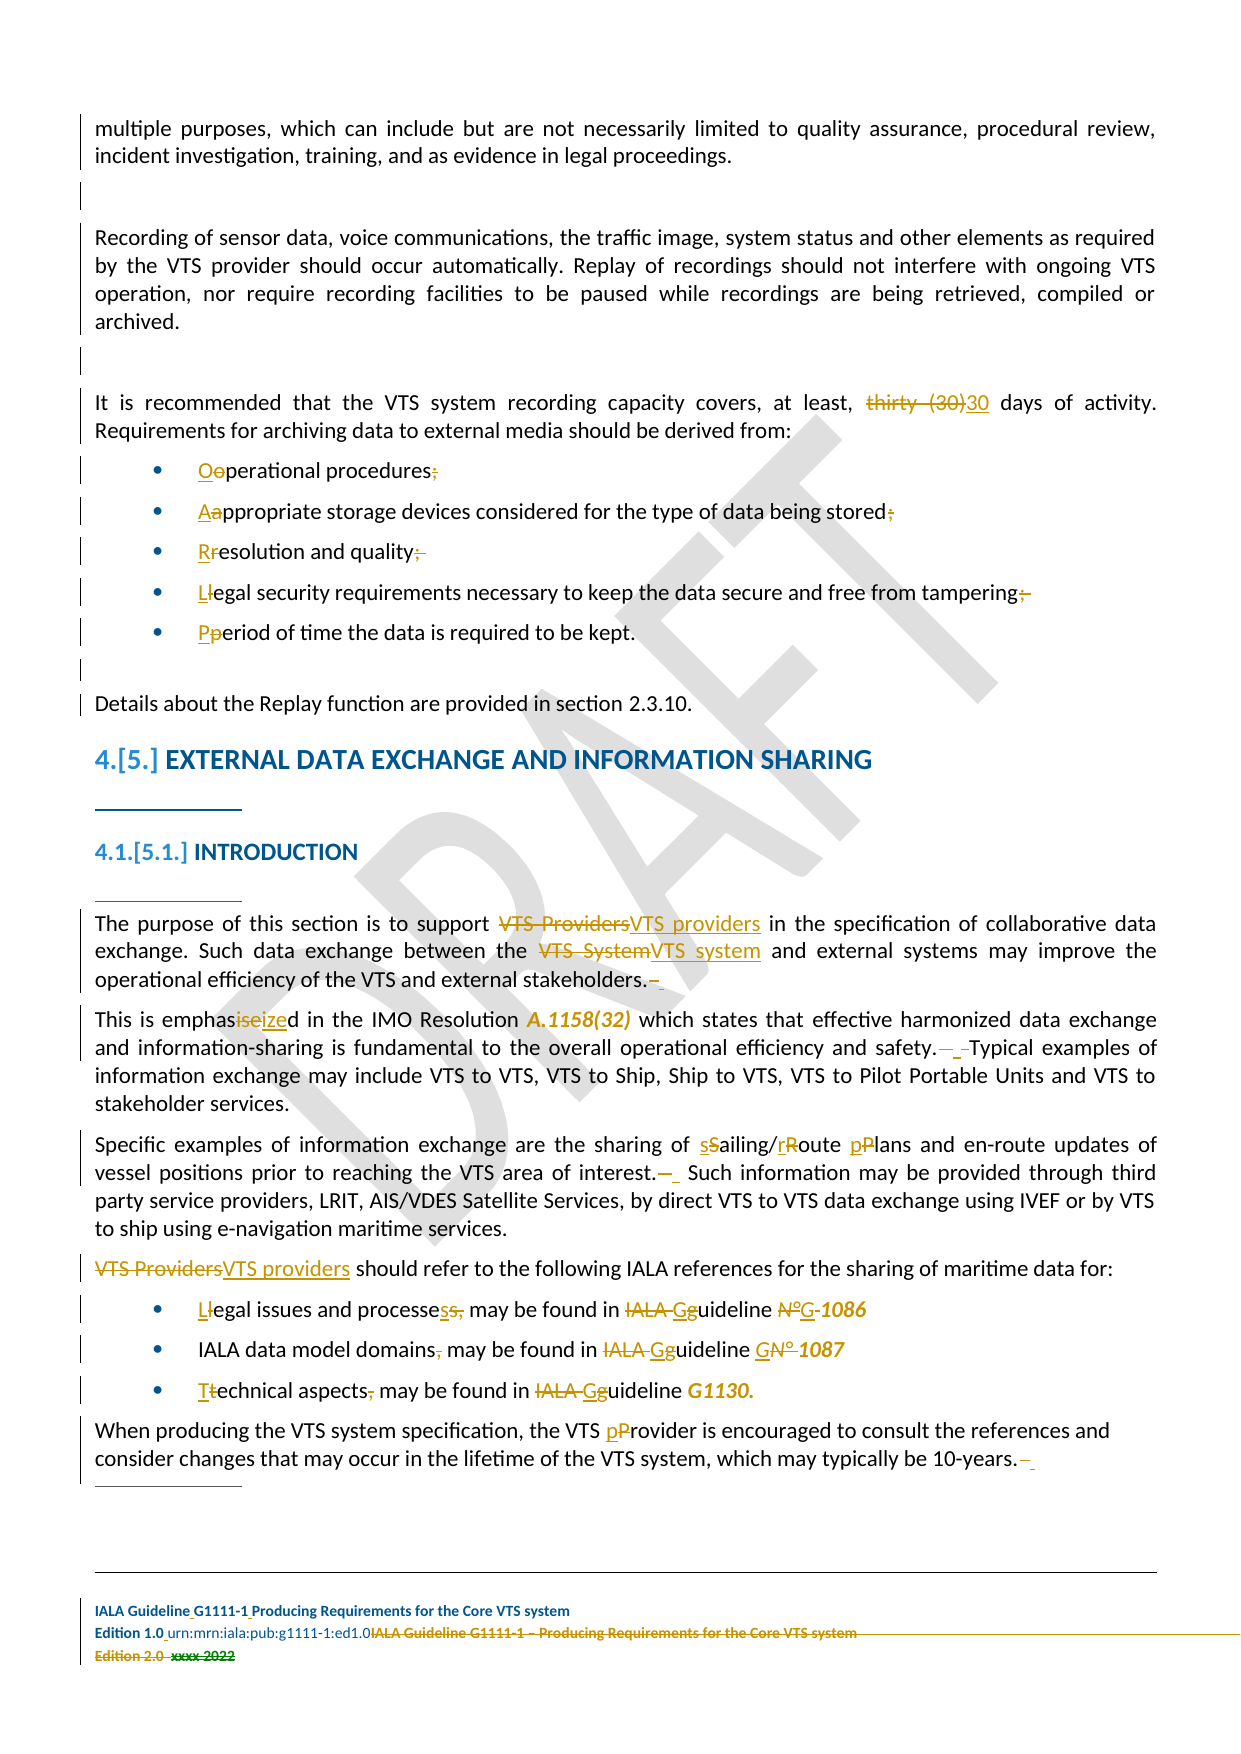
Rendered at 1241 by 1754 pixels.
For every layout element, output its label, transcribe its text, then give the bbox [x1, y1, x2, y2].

text Specific examples of information exchange are the sharing of ailing/oute lans and en-route updates of vessel positions prior to reaching the VTS area of interest. Such information may be provided through third party service providers, LRIT, AIS/VDES Satellite Services, by direct VTS to VTS data exchange using IVEF or by VTS to ship using e-navigation maritime services. [94, 1130, 1157, 1242]
list IALA data model domains may be found in uideline 1087 [153, 1335, 1157, 1363]
text This is emphasd in the IMO Resolution A.1158(32) which states that effective harmonized data exchange and information-sharing is fundamental to the overall operational efficiency and safety.Typical examples of information exchange may include VTS to VTS, VTS to Ship, Ship to VTS, VTS to Pilot Portable Units and VTS to stakeholder services. [94, 1005, 1157, 1117]
text When producing the VTS system specification, the VTS rovider is encouraged to consult the references and consider changes that may occur in the lifetime of the VTS system, which may typically be 10-years. [94, 1416, 1157, 1472]
text The purpose of this section is to support in the specification of collaborative data exchange. Such data exchange between the and external systems may improve the operational efficiency of the VTS and external stakeholders. [94, 909, 1157, 993]
text eriod of time the data is required to be kept. [153, 618, 1157, 646]
text should refer to the following IALA references for the sharing of maritime data for: [94, 1254, 1157, 1282]
list echnical aspects may be found in uideline G1130. [153, 1376, 1157, 1404]
text Details about the Replay function are provided in section 2.3.10. [94, 694, 1157, 716]
text It is recommended that the VTS system recording capacity covers, at least, days of activity.Requirements for archiving data to external media should be derived from: [94, 388, 1157, 444]
subtitle Introduction [94, 836, 1157, 867]
list egal issues and processe may be found in uideline 1086 [153, 1295, 1157, 1323]
text ppropriate storage devices considered for the type of data being stored [153, 497, 1157, 525]
text egal security requirements necessary to keep the data secure and free from tampering [153, 578, 1157, 606]
text Recording of sensor data, voice communications, the traffic image, system status and other elements as required by the VTS provider should occur automatically. Replay of recordings should not interfere with ongoing VTS operation, nor require recording facilities to be paused while recordings are being retrieved, compiled or archived. [94, 223, 1157, 335]
text perational procedures [153, 456, 1157, 484]
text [94, 114, 1157, 170]
text esolution and quality [153, 537, 1157, 565]
subtitle EXTERNAL Data EXCHANGE and Information Sharing [94, 741, 1157, 777]
